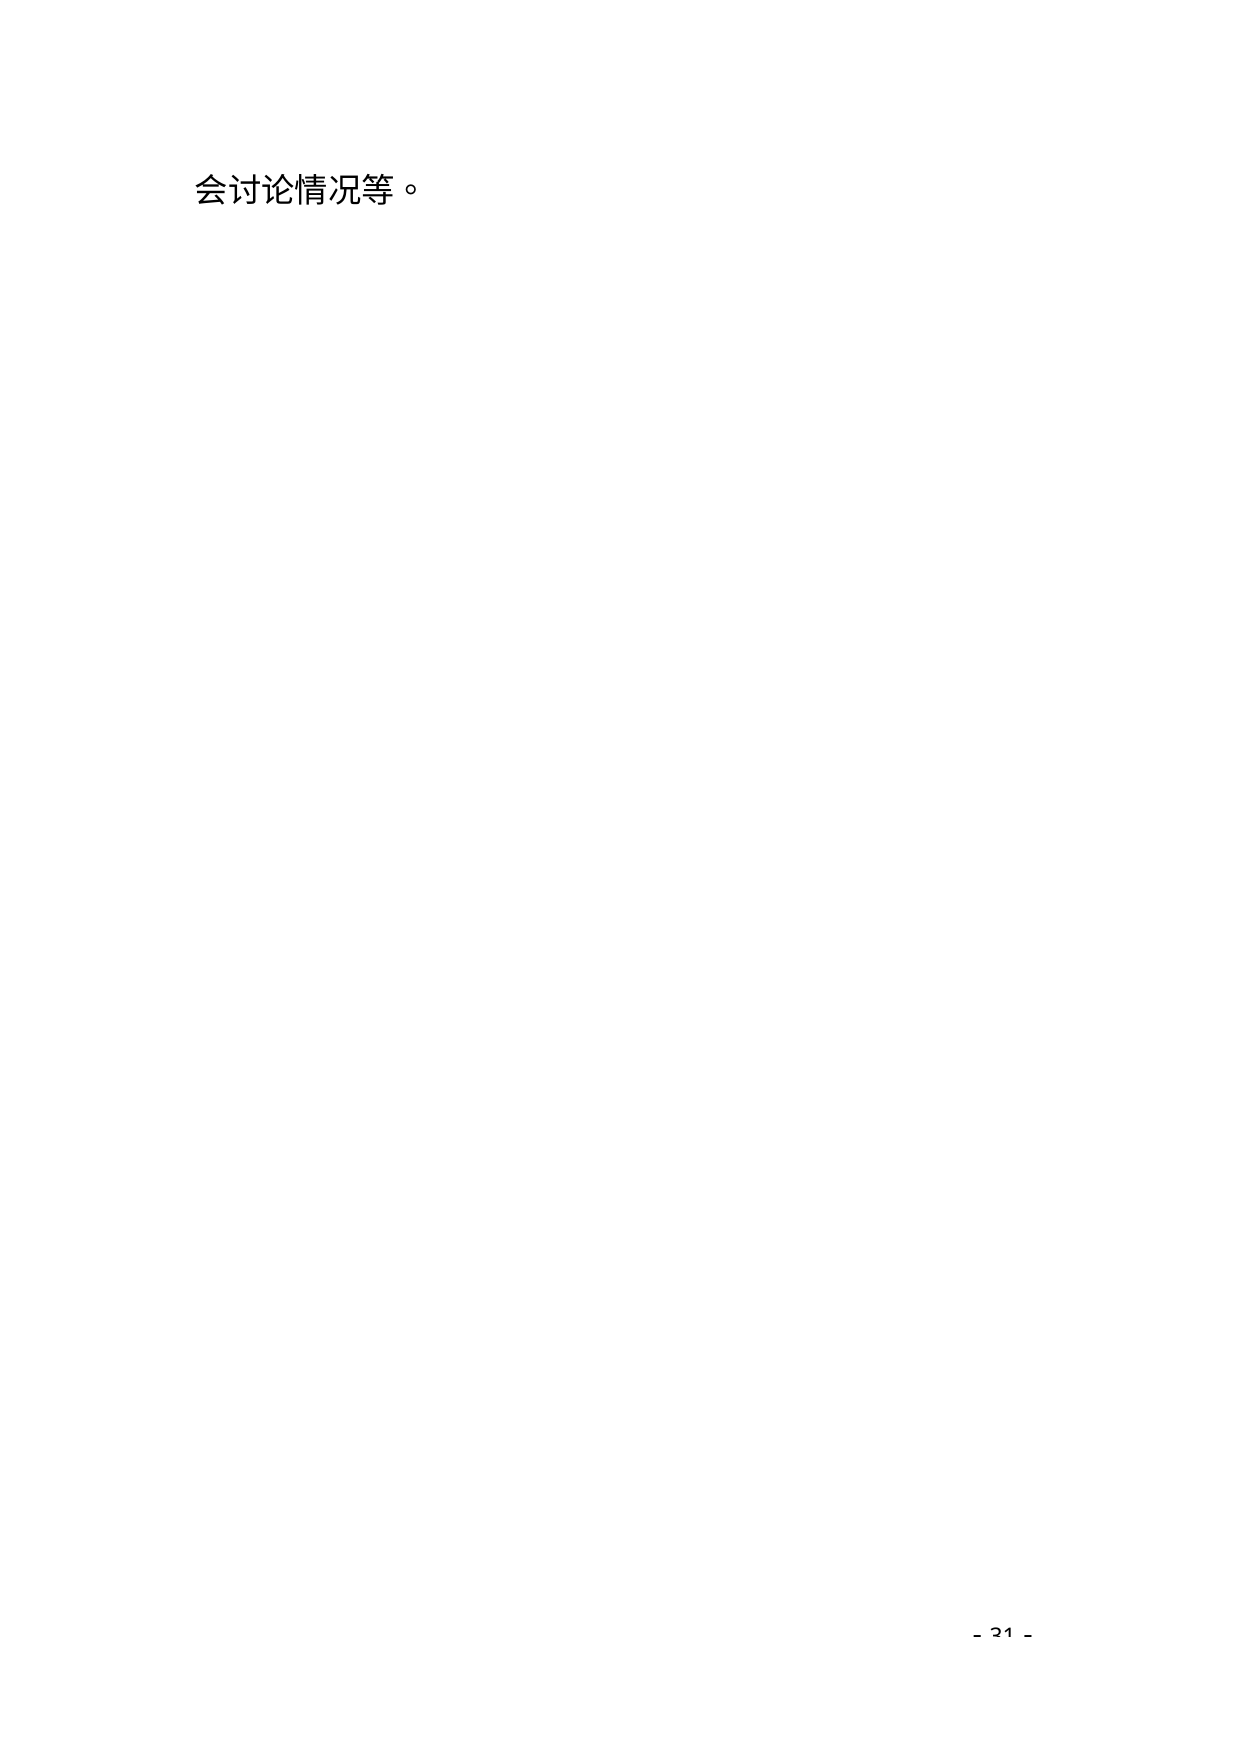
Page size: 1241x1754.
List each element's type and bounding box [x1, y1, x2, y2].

text [194, 167, 1046, 212]
